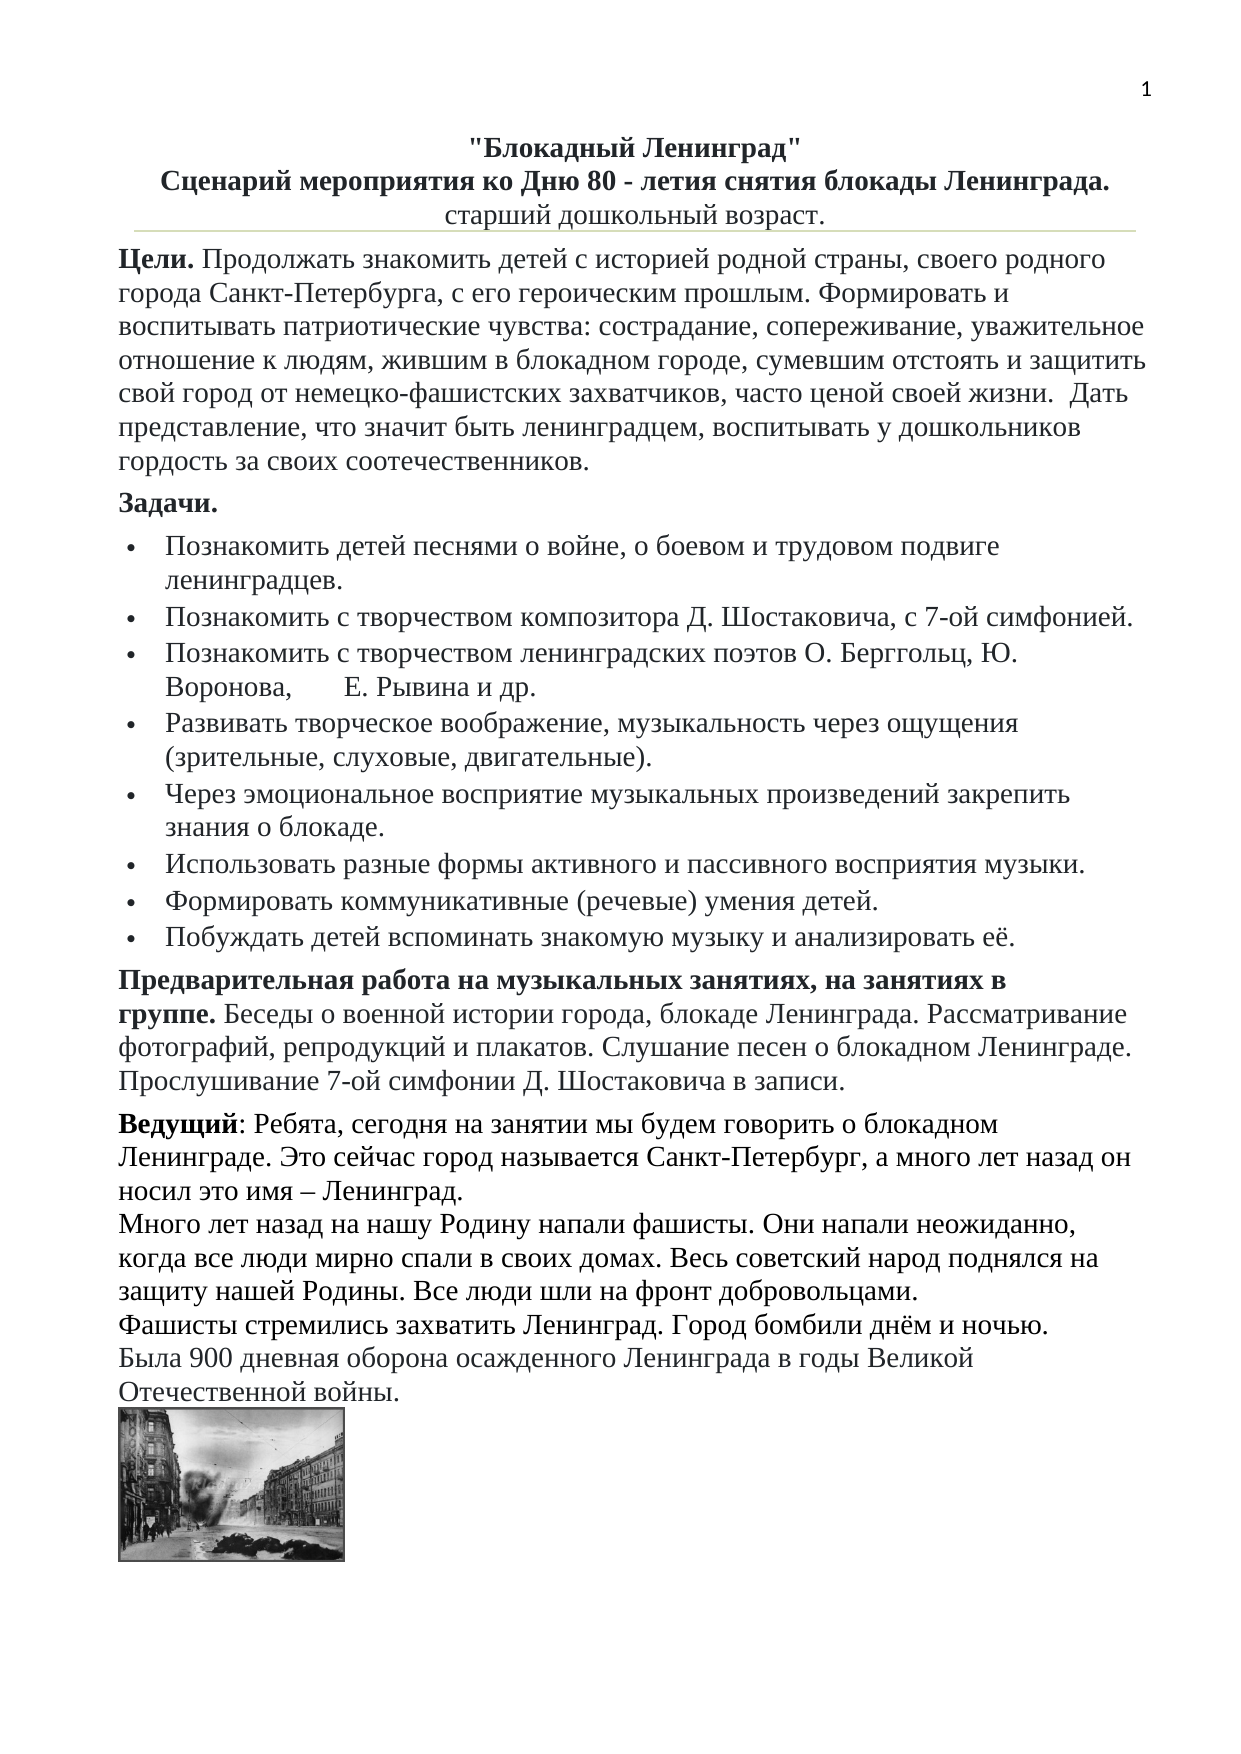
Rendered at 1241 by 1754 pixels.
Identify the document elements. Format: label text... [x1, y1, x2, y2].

list Познакомить с творчеством композитора Д. Шостаковича, с 7-ой симфонией. [127, 599, 1152, 632]
list Формировать коммуникативные (речевые) умения детей. [127, 883, 1152, 916]
text Цели. Продолжать знакомить детей с историей родной страны, своего родного города Санкт-Петербурга, с его героическим прошлым. Формировать и воспитывать патриотические чувства: сострадание, сопереживание, уважительное отношение к людям, жившим в блокадном городе, сумевшим отстоять и защитить свой город от немецко-фашистских захватчиков, часто ценой своей жизни. Дать представление, что значит быть ленинградцем, воспитывать у дошкольников гордость за своих соотечественников. [118, 241, 1152, 476]
text Ведущий: Ребята, сегодня на занятии мы будем говорить о блокадном Ленинграде. Это сейчас город называется Санкт-Петербург, а много лет назад он носил это имя – Ленинград. [118, 1106, 1152, 1206]
text Задачи. [118, 486, 1152, 519]
list Развивать творческое воображение, музыкальность через ощущения (зрительные, слуховые, двигательные). [127, 706, 1152, 773]
text Сценарий мероприятия ко Дню 80 - летия снятия блокады Ленинграда. старший дошкольный возраст. [134, 163, 1136, 230]
picture [118, 1407, 345, 1562]
text Фашисты стремились захватить Ленинград. Город бомбили днём и ночью. [118, 1307, 1152, 1341]
list Познакомить детей песнями о войне, о боевом и трудовом подвиге ленинградцев. [127, 528, 1152, 596]
text Предварительная работа на музыкальных занятиях, на занятиях в группе. Беседы о военной истории города, блокаде Ленинграда. Рассматривание фотографий, репродукций и плакатов. Слушание песен о блокадном Ленинграде. Прослушивание 7-ой симфонии Д. Шостаковича в записи. [118, 962, 1152, 1096]
text "Блокадный Ленинград" [134, 130, 1136, 163]
list Использовать разные формы активного и пассивного восприятия музыки. [127, 846, 1152, 879]
text Была 900 дневная оборона осажденного Ленинграда в годы Великой Отечественной войны. [118, 1341, 1152, 1408]
list Познакомить с творчеством ленинградских поэтов О. Берггольц, Ю. Воронова, Е. Рывина и др. [127, 635, 1152, 702]
list Через эмоциональное восприятие музыкальных произведений закрепить знания о блокаде. [127, 776, 1152, 843]
list Побуждать детей вспоминать знакомую музыку и анализировать её. [127, 919, 1152, 953]
text Много лет назад на нашу Родину напали фашисты. Они напали неожиданно, когда все люди мирно спали в своих домах. Весь советский народ поднялся на защиту нашей Родины. Все люди шли на фронт добровольцами. [118, 1206, 1152, 1307]
